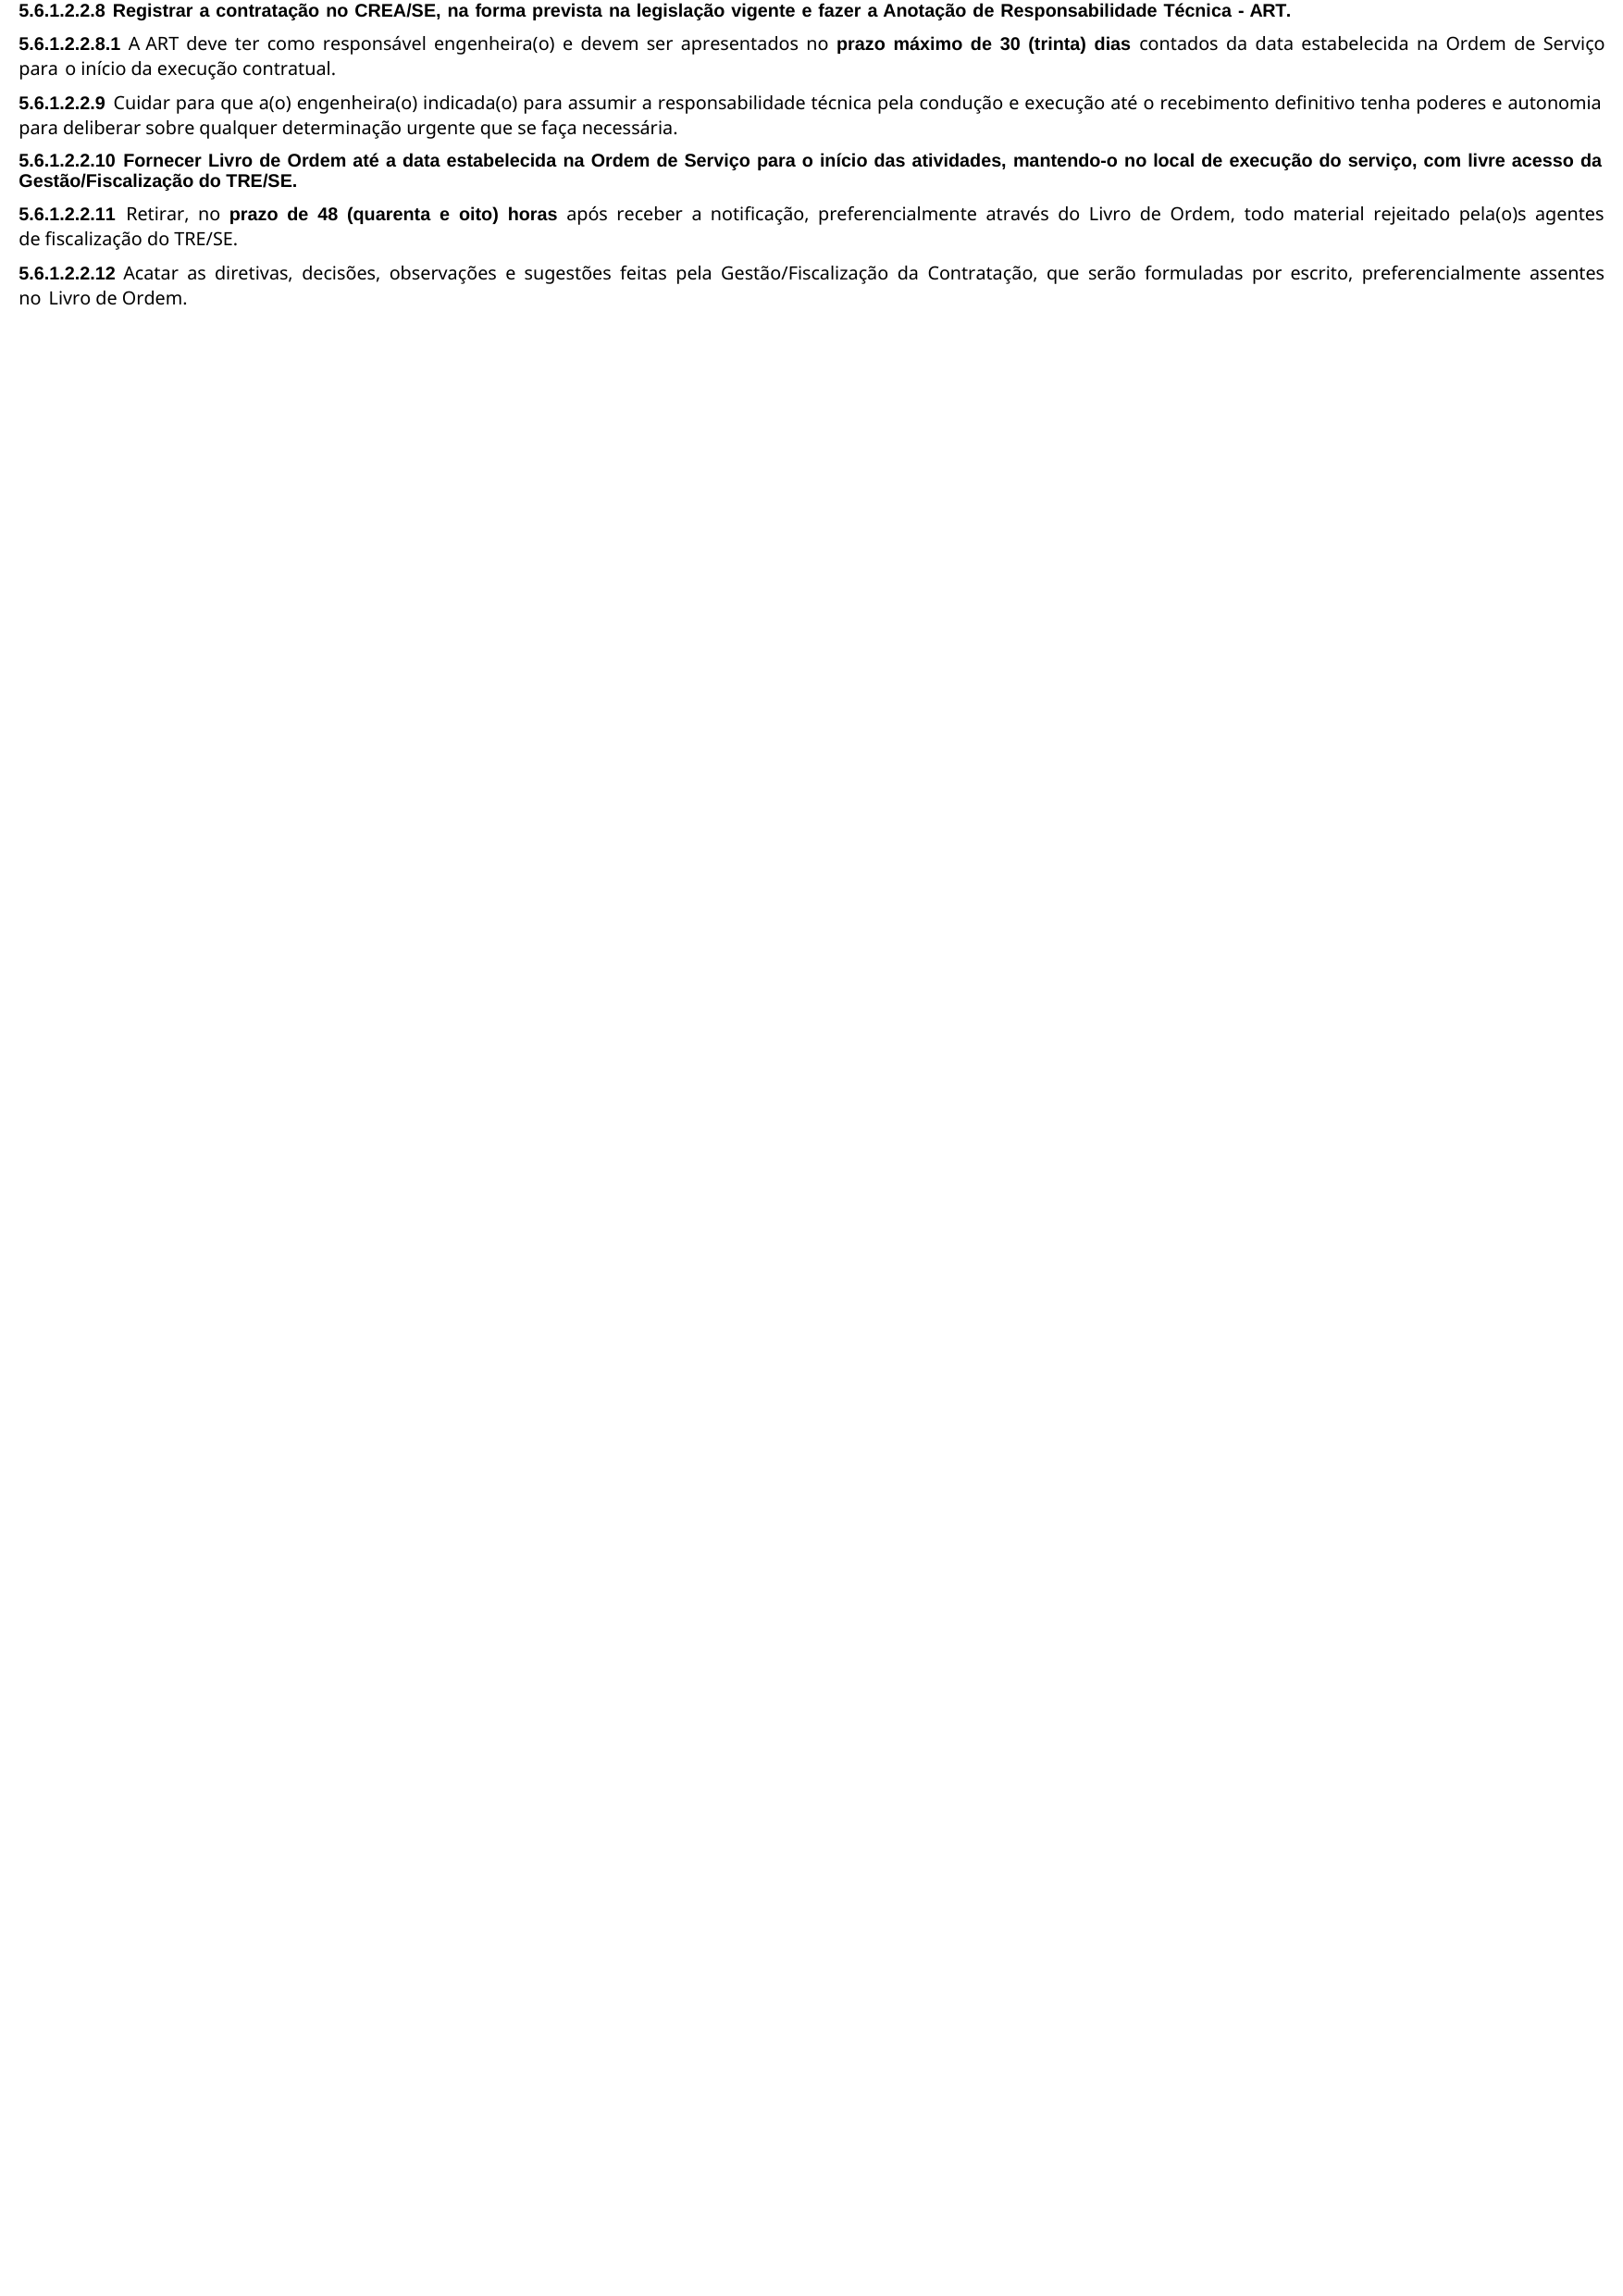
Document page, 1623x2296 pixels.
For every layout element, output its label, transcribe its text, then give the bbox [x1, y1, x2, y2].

subtitle Fornecer Livro de Ordem até a data estabelecida na Ordem de Serviço para o início das atividades, mantendo-o no local de execução do serviço, com livre acesso da Gestão/Fiscalização do TRE/SE. [19, 149, 1604, 192]
list A ART deve ter como responsável engenheira(o) e devem ser apresentados no prazo máximo de 30 (trinta) dias contados da data estabelecida na Ordem de Serviço para o início da execução contratual. [19, 31, 1605, 81]
subtitle Registrar a contratação no CREA/SE, na forma prevista na legislação vigente e fazer a Anotação de Responsabilidade Técnica - ART. [19, 0, 1623, 21]
list Acatar as diretivas, decisões, observações e sugestões feitas pela Gestão/Fiscalização da Contratação, que serão formuladas por escrito, preferencialmente assentes no Livro de Ordem. [19, 260, 1604, 310]
list Retirar, no prazo de 48 (quarenta e oito) horas após receber a notificação, preferencialmente através do Livro de Ordem, todo material rejeitado pela(o)s agentes de fiscalização do TRE/SE. [19, 201, 1605, 251]
list Cuidar para que a(o) engenheira(o) indicada(o) para assumir a responsabilidade técnica pela condução e execução até o recebimento definitivo tenha poderes e autonomia para deliberar sobre qualquer determinação urgente que se faça necessária. [19, 90, 1604, 140]
